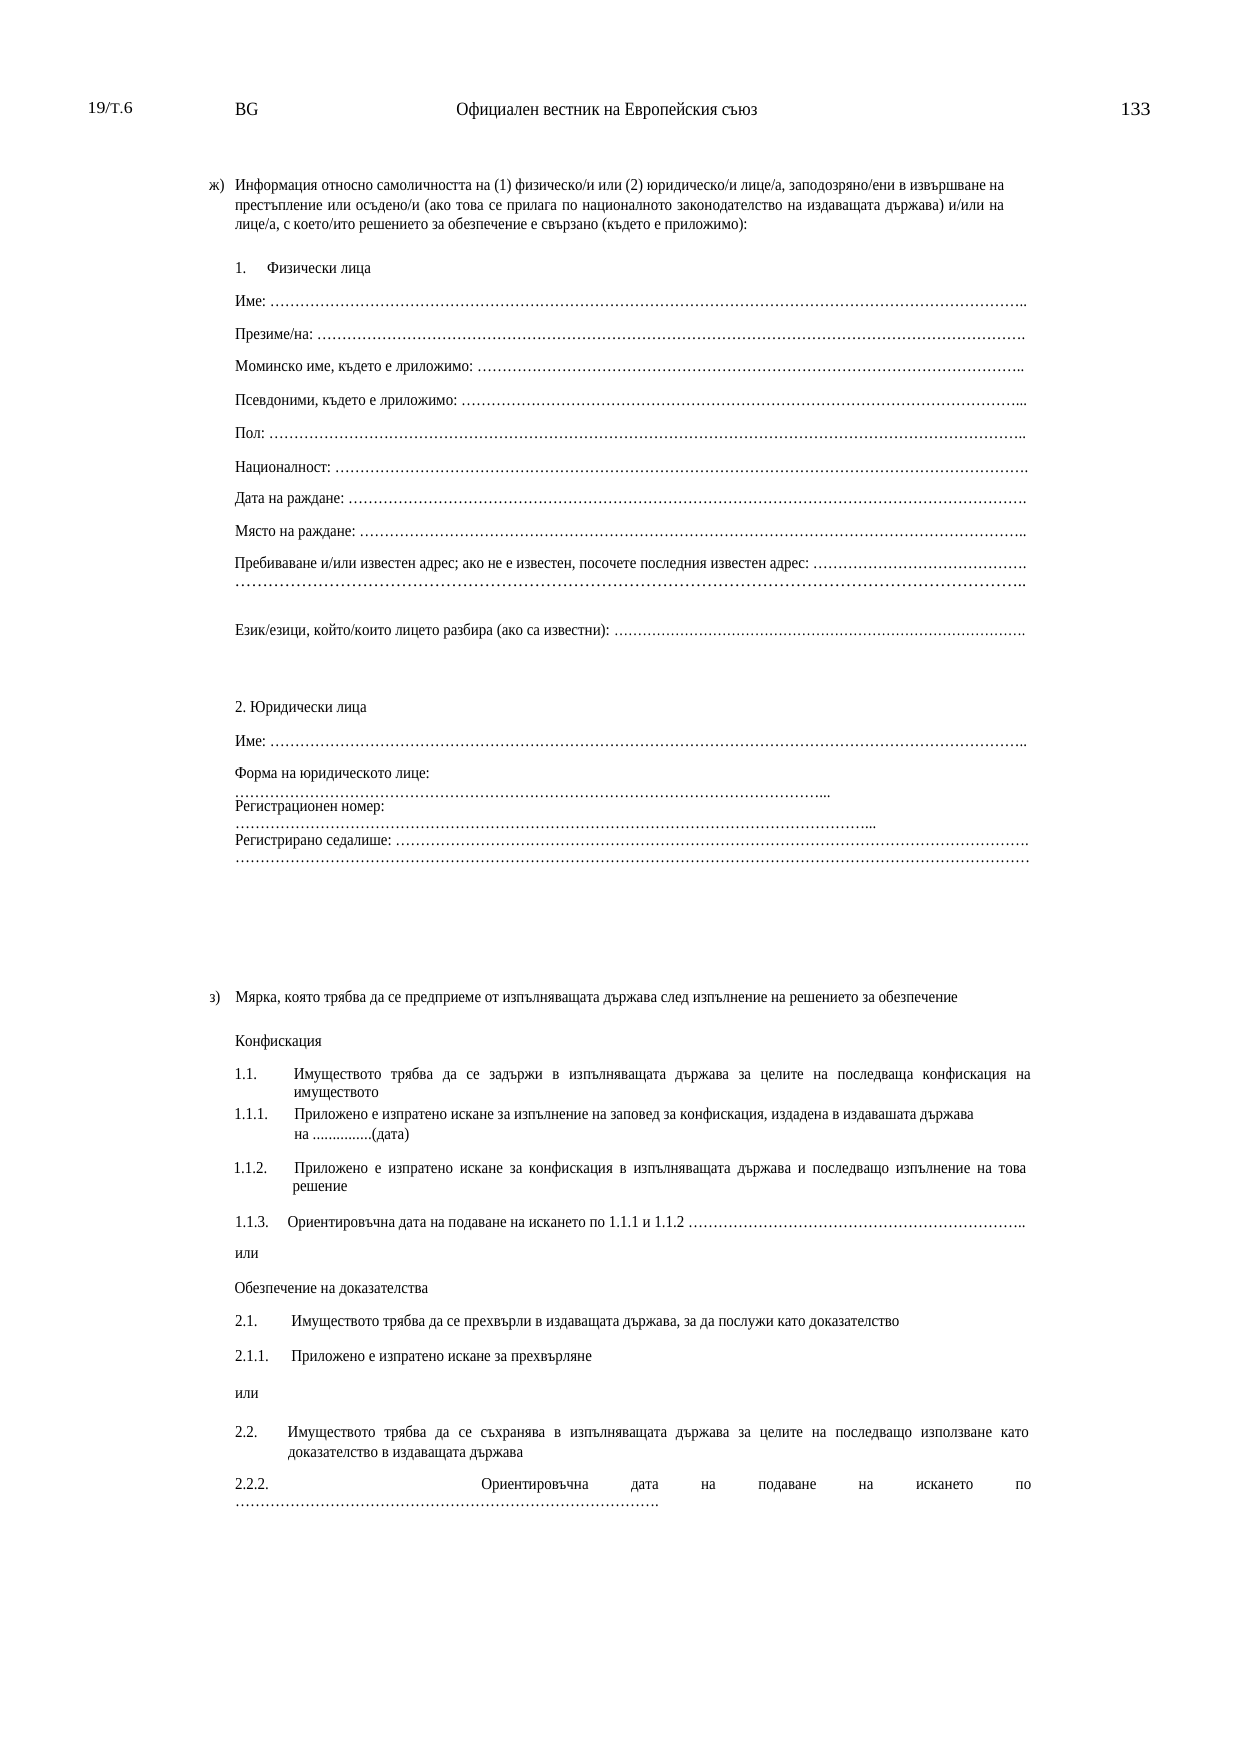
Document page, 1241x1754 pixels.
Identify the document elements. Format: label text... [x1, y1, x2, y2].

text ж) Информация относно самоличността на (1) физическо/и или (2) юридическо/и лице/а, заподозряно/ени в извършване на престъпление или осъдено/и (ако това се прилага по националното законодателство на издаващата държава) и/или на лице/а, с което/ито решението за обезпечение е свързано (където е приложимо): [209, 175, 1006, 233]
text 2.2. Имуществото трябва да се съхранява в изпълняващата държава за целите на последващо използване като доказателство в издаващата държава [235, 1422, 1030, 1462]
text Форма на юридическото лице: ………………………………………………………………………………………………………... [234, 763, 1029, 802]
text Име: …………………………………………………………………………………………………………………………………….. [235, 292, 1031, 309]
text Език/езици, който/които лицето разбира (ако са известни): ……………………………………………………………………………. [235, 621, 1029, 639]
text 133 [1120, 99, 1179, 119]
text 2.1.1. Приложено е изпратено искане за прехвърляне [235, 1347, 1029, 1364]
text Моминско име, където е лриложимо: ……………………………………………………………………………………………….. [235, 358, 1030, 375]
text 1.1.3. Ориентировъчна дата на подаване на искането по 1.1.1 и 1.1.2 ………………………………………………………….. [235, 1213, 1030, 1231]
text Регистрационен номер: ………………………………………………………………………………………………………………... [235, 798, 1029, 831]
text Пол: …………………………………………………………………………………………………………………………………….. [235, 424, 1031, 442]
text Място на раждане: …………………………………………………………………………………………………………………….. [235, 523, 1030, 539]
text 1.1. Имуществото трябва да се задържи в изпълняващата държава за целите на последваща конфискация на имуществото [234, 1065, 1032, 1101]
text BG Официален вестник на Европейския съюз [235, 98, 1029, 119]
text Дата на раждане: ………………………………………………………………………………………………………………………. [234, 490, 1029, 507]
text Име: …………………………………………………………………………………………………………………………………….. [235, 732, 1031, 749]
text 19/Т.6 [87, 98, 138, 118]
text Пребиваване и/или известен адрес; ако не е известен, посочете последния известен адрес: ……………………………………. [234, 554, 1029, 572]
text 1.1.2. Приложено е изпратено искане за конфискация в изпълняващата държава и последващо изпълнение на това решение [233, 1160, 1028, 1195]
text Националност: …………………………………………………………………………………………………………………………. [235, 458, 1029, 475]
text Псевдоними, където е лриложимо: …………………………………………………………………………………………………... [235, 392, 1029, 409]
text …………………………………………………………………………………………………………………………….. [234, 572, 1029, 590]
text 1. Физически лица [235, 258, 1029, 277]
text на (дата) [234, 1123, 1029, 1143]
text или [235, 1244, 1029, 1262]
text Конфискация [235, 1032, 1029, 1049]
text Обезпечение на доказателства [234, 1279, 1029, 1297]
text Презиме/на: ……………………………………………………………………………………………………………………………. [235, 324, 1029, 343]
text Регистрирано седалише: ………………………………………………………………………………………………………………. [235, 831, 1031, 848]
text 1.1.1. Приложено е изпратено искане за изпълнение на заповед за конфискация, издадена в издавашата държава [234, 1106, 1029, 1123]
text з) Мярка, която трябва да се предприеме от изпълняващата държава след изпълнение на решението за обезпечение [209, 989, 1007, 1006]
text 2. Юридически лица [235, 698, 1029, 716]
text …………………………………………………………………………………………………………………………………………… [235, 848, 1031, 865]
text 2.2.2. Ориентировъчна дата на подаване на искането по …………………………………………………………………………. [235, 1476, 1030, 1510]
text 2.1. Имуществото трябва да се прехвърли в издаващата държава, за да послужи като доказателство [235, 1312, 1029, 1330]
text или [235, 1385, 1029, 1402]
